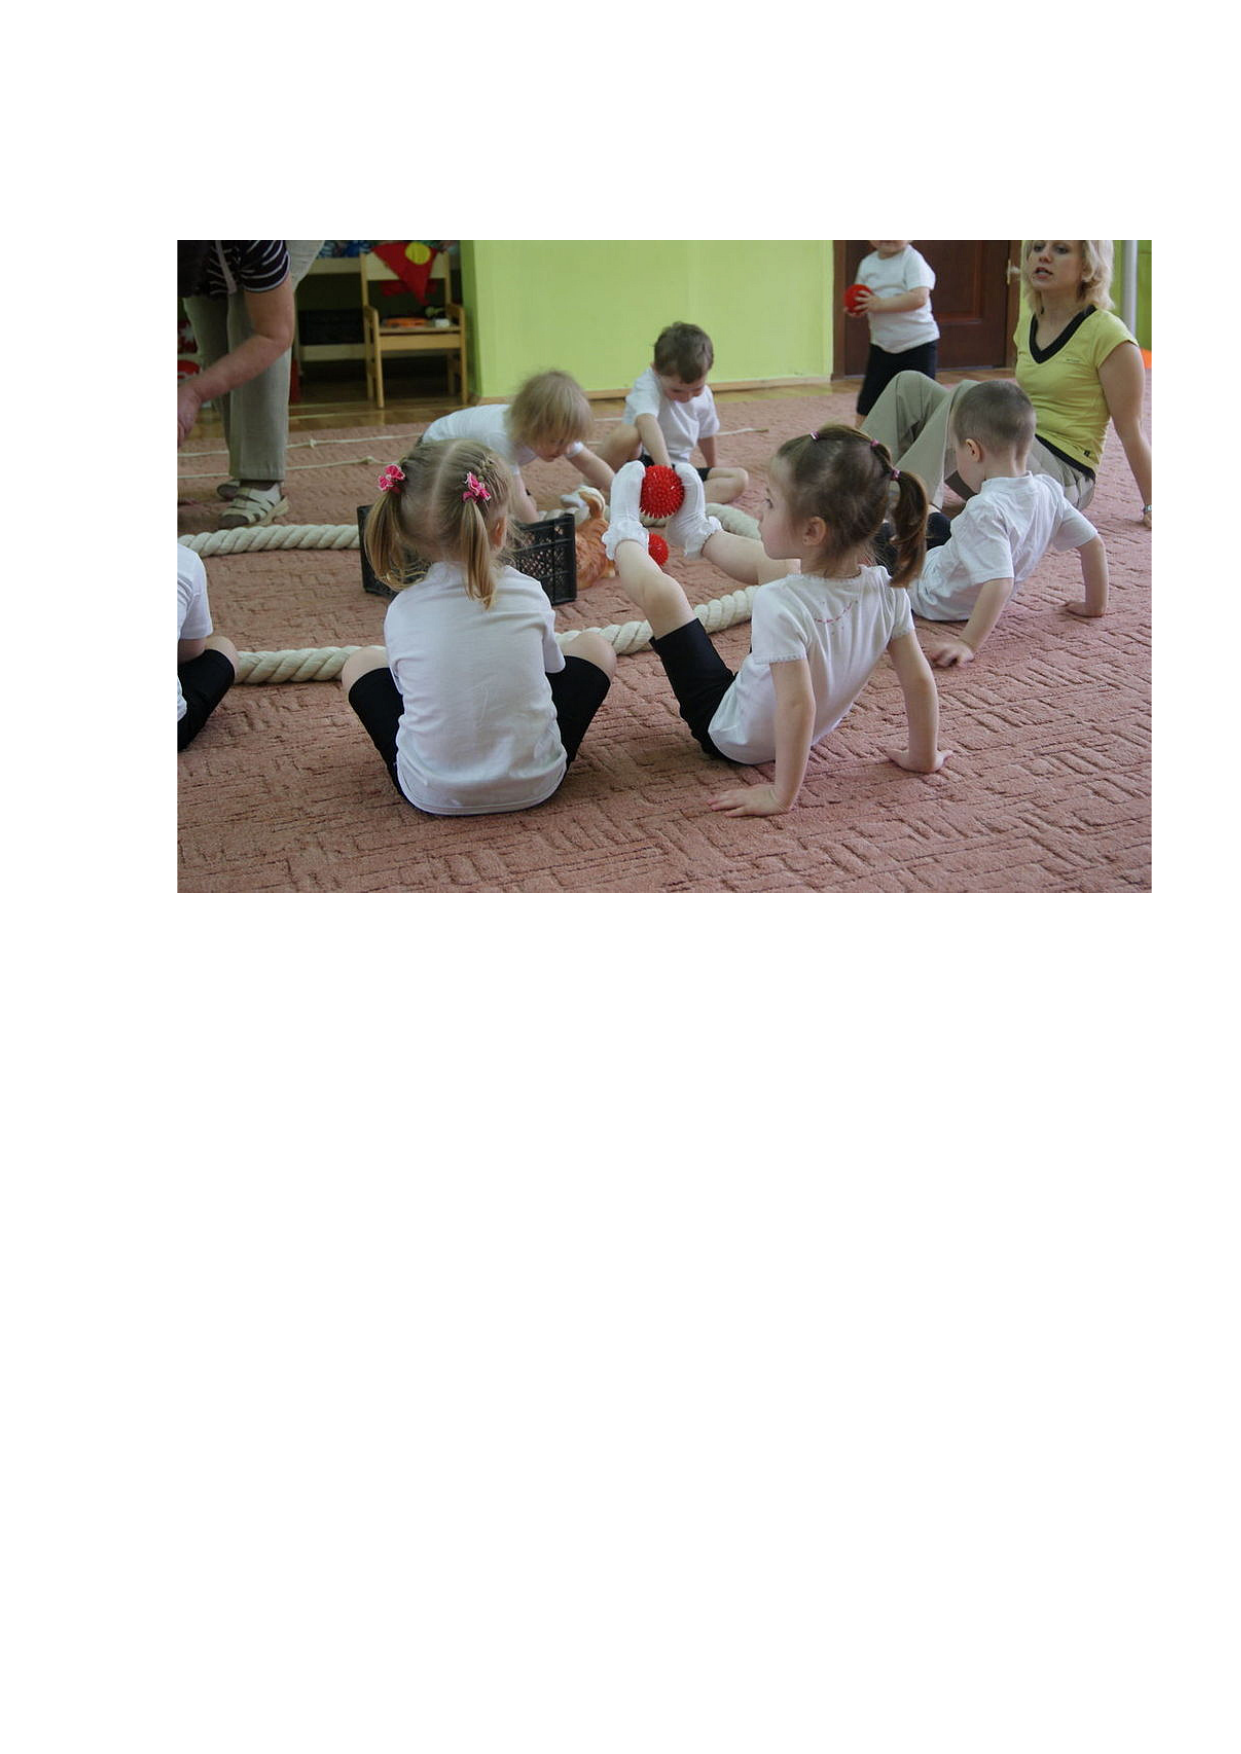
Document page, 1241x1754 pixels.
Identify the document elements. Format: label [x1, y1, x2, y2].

picture [177, 240, 1152, 893]
